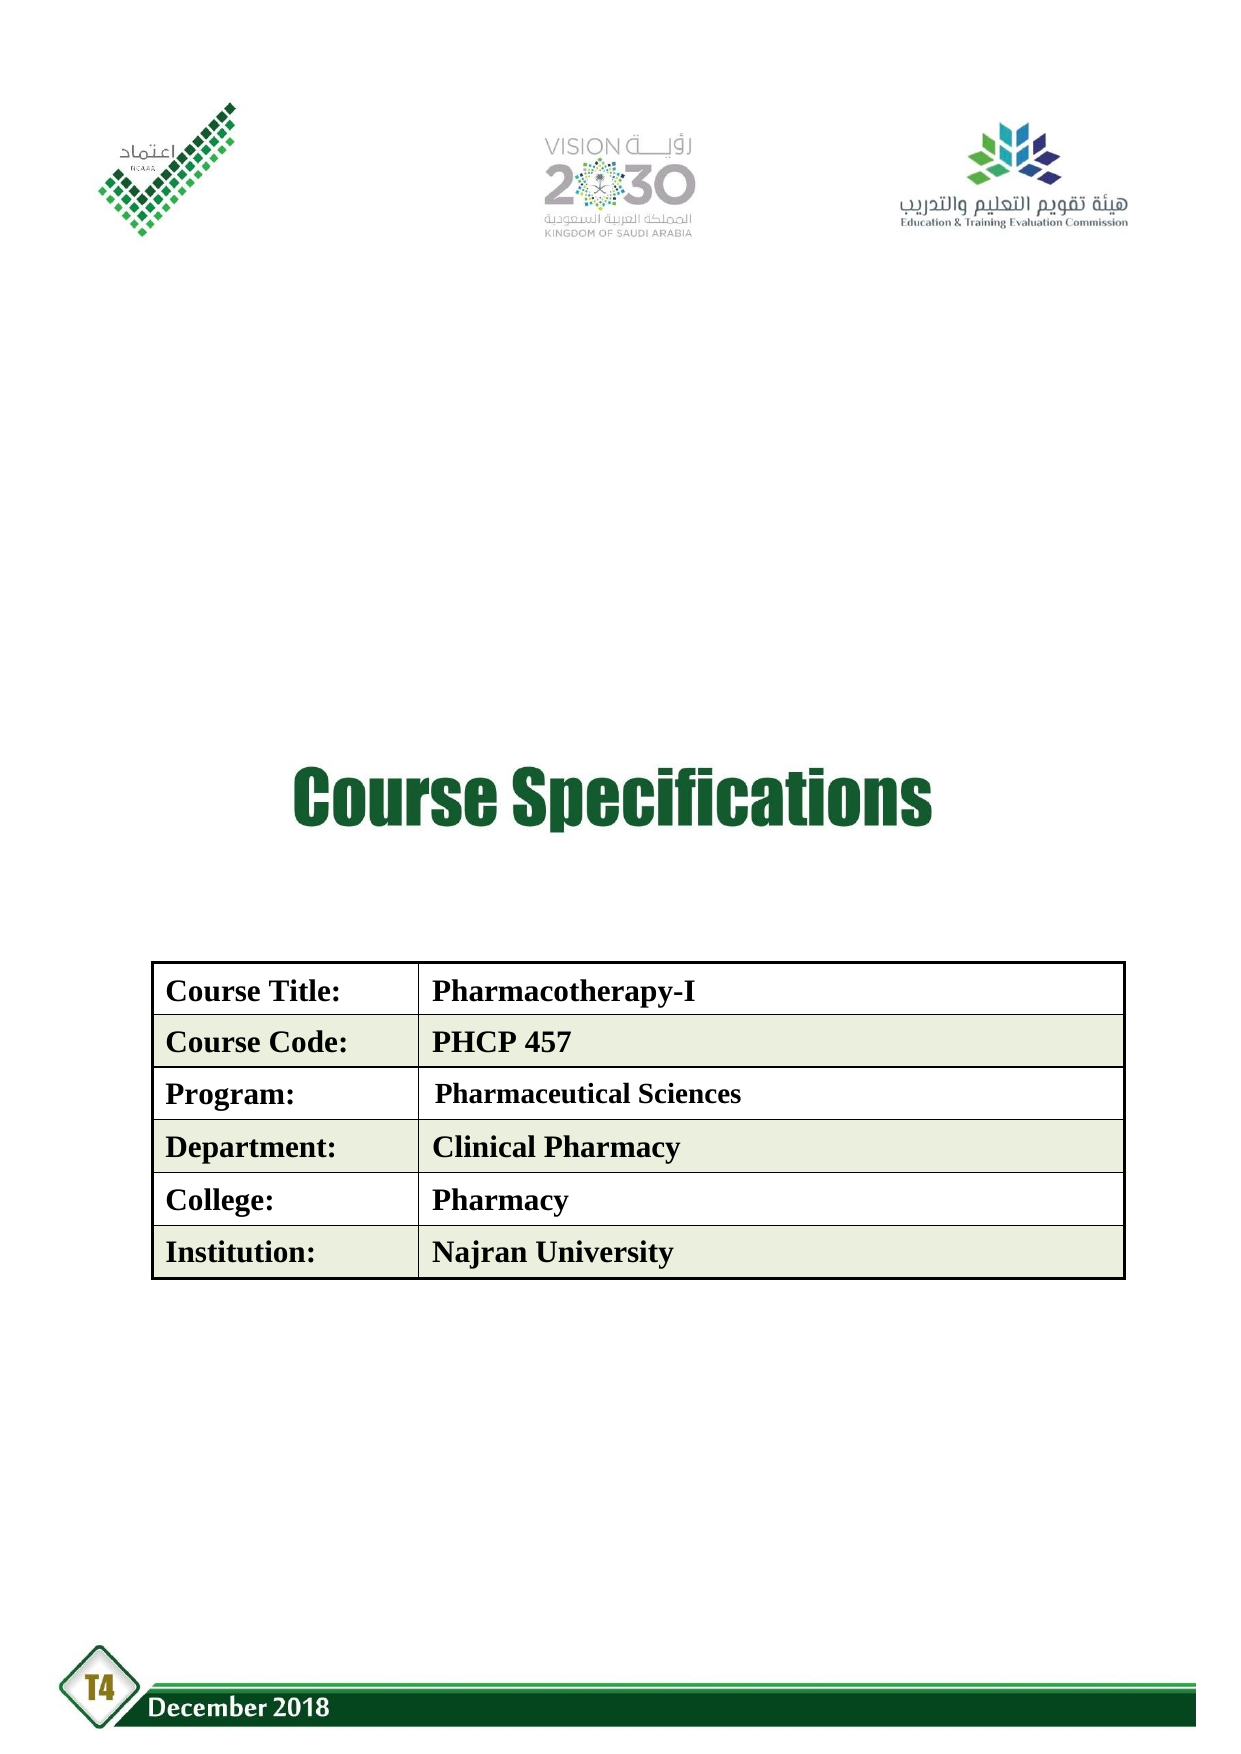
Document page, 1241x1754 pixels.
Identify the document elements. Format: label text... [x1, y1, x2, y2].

table_header Pharmacotherapy-I [419, 964, 1123, 1014]
table_cell Clinical Pharmacy [419, 1120, 1123, 1172]
table_header Course Title: [154, 964, 418, 1014]
table_cell Department: [154, 1120, 418, 1172]
table_cell Najran University [419, 1226, 1123, 1277]
table_cell Pharmacy [419, 1173, 1123, 1225]
table_cell PHCP 457 [419, 1015, 1123, 1066]
picture [49, 98, 1196, 1731]
table_cell Course Code: [154, 1015, 418, 1066]
table_cell College: [154, 1173, 418, 1225]
table_cell Pharmaceutical Sciences [419, 1068, 1123, 1119]
table_cell Institution: [154, 1226, 418, 1277]
table_cell Program: [154, 1068, 418, 1119]
